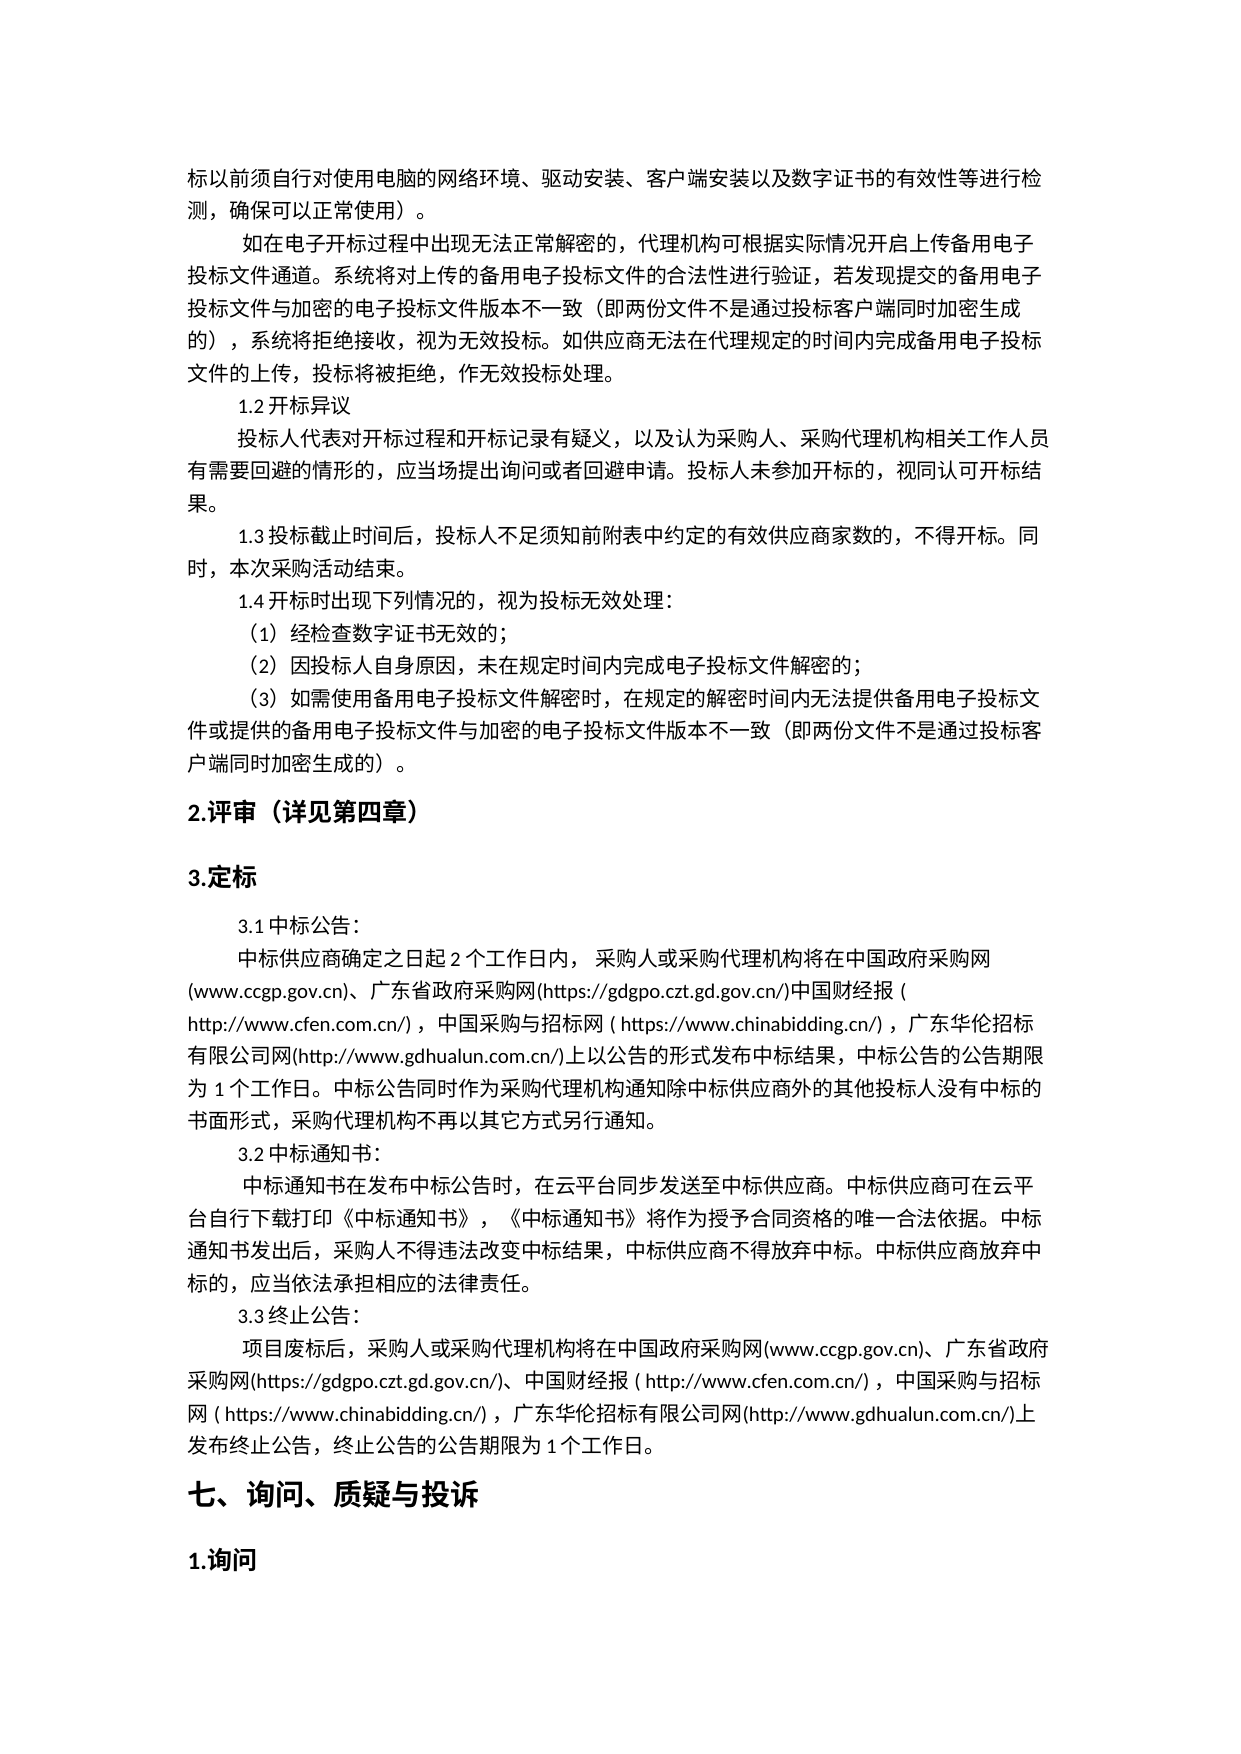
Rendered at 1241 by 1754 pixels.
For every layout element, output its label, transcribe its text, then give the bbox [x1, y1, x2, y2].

text （1）经检查数字证书无效的； [187, 617, 1053, 649]
text （3）如需使用备用电子投标文件解密时，在规定的解密时间内无法提供备用电子投标文件或提供的备用电子投标文件与加密的电子投标文件版本不一致（即两份文件不是通过投标客户端同时加密生成的）。 [187, 682, 1053, 779]
text 如在电子开标过程中出现无法正常解密的，代理机构可根据实际情况开启上传备用电子投标文件通道。系统将对上传的备用电子投标文件的合法性进行验证，若发现提交的备用电子投标文件与加密的电子投标文件版本不一致（即两份文件不是通过投标客户端同时加密生成的），系统将拒绝接收，视为无效投标。如供应商无法在代理规定的时间内完成备用电子投标文件的上传，投标将被拒绝，作无效投标处理。 [187, 227, 1053, 389]
text 中标通知书在发布中标公告时，在云平台同步发送至中标供应商。中标供应商可在云平台自行下载打印《中标通知书》，《中标通知书》将作为授予合同资格的唯一合法依据。中标通知书发出后，采购人不得违法改变中标结果，中标供应商不得放弃中标。中标供应商放弃中标的，应当依法承担相应的法律责任。 [187, 1169, 1053, 1299]
text （2）因投标人自身原因，未在规定时间内完成电子投标文件解密的； [187, 649, 1053, 682]
text 项目废标后，采购人或采购代理机构将在中国政府采购网(www.ccgp.gov.cn)、广东省政府采购网(https://gdgpo.czt.gd.gov.cn/)、中国财经报 ( http://www.cfen.com.cn/) ，中国采购与招标网 ( https://www.chinabidding.cn/) ，广东华伦招标有限公司网(http://www.gdhualun.com.cn/)上发布终止公告，终止公告的公告期限为1个工作日。 [187, 1332, 1053, 1462]
text 中标供应商确定之日起2个工作日内， 采购人或采购代理机构将在中国政府采购网(www.ccgp.gov.cn)、广东省政府采购网(https://gdgpo.czt.gd.gov.cn/)中国财经报 ( http://www.cfen.com.cn/) ，中国采购与招标网 ( https://www.chinabidding.cn/) ，广东华伦招标有限公司网(http://www.gdhualun.com.cn/)上以公告的形式发布中标结果，中标公告的公告期限为 1 个工作日。中标公告同时作为采购代理机构通知除中标供应商外的其他投标人没有中标的书面形式，采购代理机构不再以其它方式另行通知。 [187, 942, 1053, 1137]
text 1.2开标异议 [187, 389, 1053, 422]
text 投标人代表对开标过程和开标记录有疑义，以及认为采购人、采购代理机构相关工作人员有需要回避的情形的，应当场提出询问或者回避申请。投标人未参加开标的，视同认可开标结果。 [187, 422, 1053, 519]
text 2.评审（详见第四章） [187, 779, 1053, 844]
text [187, 162, 1053, 227]
text 七、询问、质疑与投诉 [187, 1462, 1053, 1527]
text 3.2中标通知书： [187, 1137, 1053, 1169]
text 1.询问 [187, 1527, 1053, 1592]
text 3.1中标公告： [187, 909, 1053, 942]
text 3.定标 [187, 844, 1053, 909]
text 1.4开标时出现下列情况的，视为投标无效处理： [187, 584, 1053, 617]
text 3.3终止公告： [187, 1299, 1053, 1332]
text 1.3 投标截止时间后，投标人不足须知前附表中约定的有效供应商家数的，不得开标。同时，本次采购活动结束。 [187, 519, 1053, 584]
